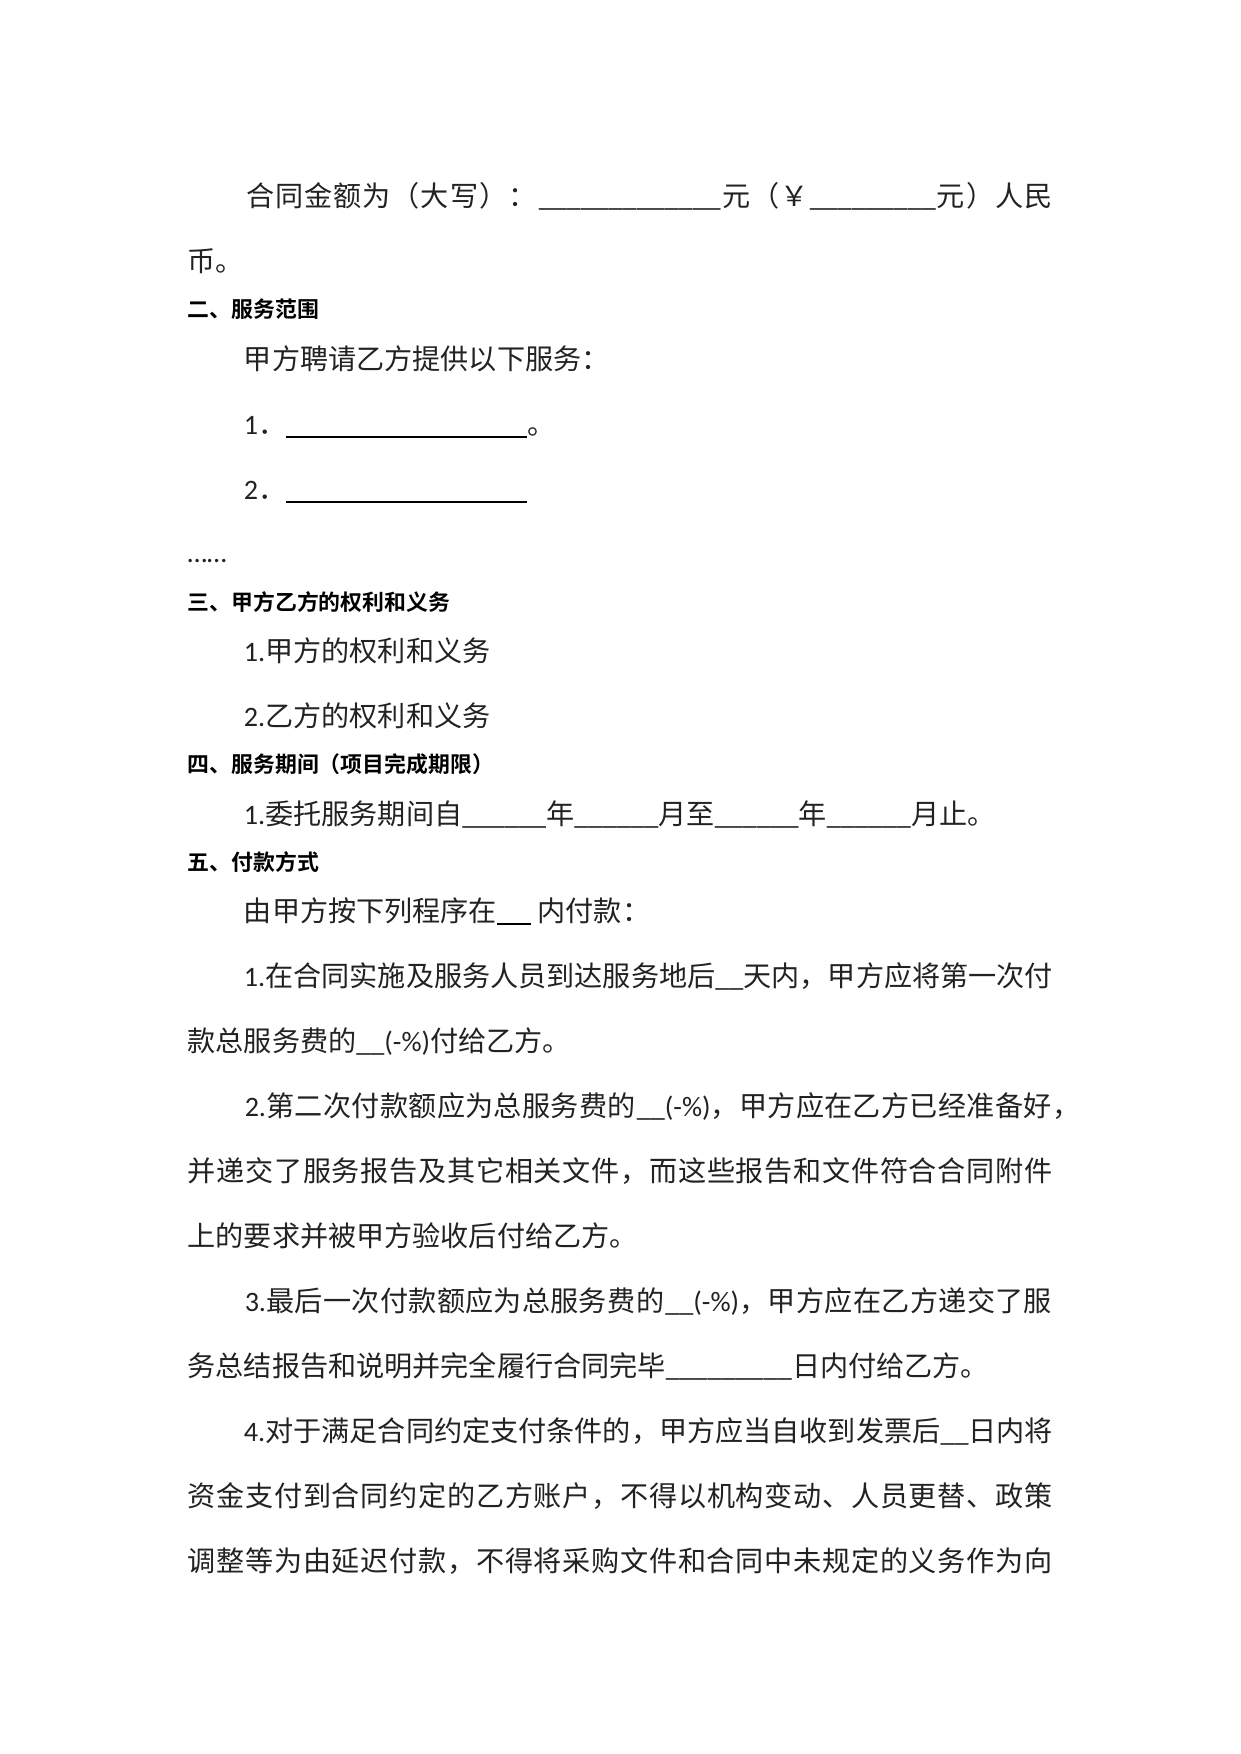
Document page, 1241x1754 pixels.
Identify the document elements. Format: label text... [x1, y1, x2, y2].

text 甲方聘请乙方提供以下服务： [187, 324, 1053, 389]
text 1． 。 [187, 389, 1053, 454]
text 1.在合同实施及服务人员到达服务地后__天内，甲方应将第一次付款总服务费的__(-%)付给乙方。 [187, 942, 1053, 1072]
text 三、甲方乙方的权利和义务 [187, 584, 1053, 617]
text …… [187, 519, 1053, 584]
text 2.第二次付款额应为总服务费的__(-%)，甲方应在乙方已经准备好，并递交了服务报告及其它相关文件，而这些报告和文件符合合同附件上的要求并被甲方验收后付给乙方。 [187, 1072, 1053, 1267]
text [187, 1397, 1053, 1592]
text 二、服务范围 [187, 292, 1053, 324]
text 五、付款方式 [187, 844, 1053, 877]
text 3.最后一次付款额应为总服务费的__(-%)，甲方应在乙方递交了服务总结报告和说明并完全履行合同完毕_________日内付给乙方。 [187, 1267, 1053, 1397]
text 合同金额为（大写）：_____________元（￥_________元）人民币。 [187, 162, 1053, 292]
text 2.乙方的权利和义务 [187, 682, 1053, 747]
text 由甲方按下列程序在 内付款： [187, 877, 1053, 942]
text 1.甲方的权利和义务 [187, 617, 1053, 682]
text 四、服务期间（项目完成期限） [187, 747, 1053, 779]
text 2． [187, 454, 1053, 519]
text 1.委托服务期间自______年______月至______年______月止。 [187, 779, 1053, 844]
